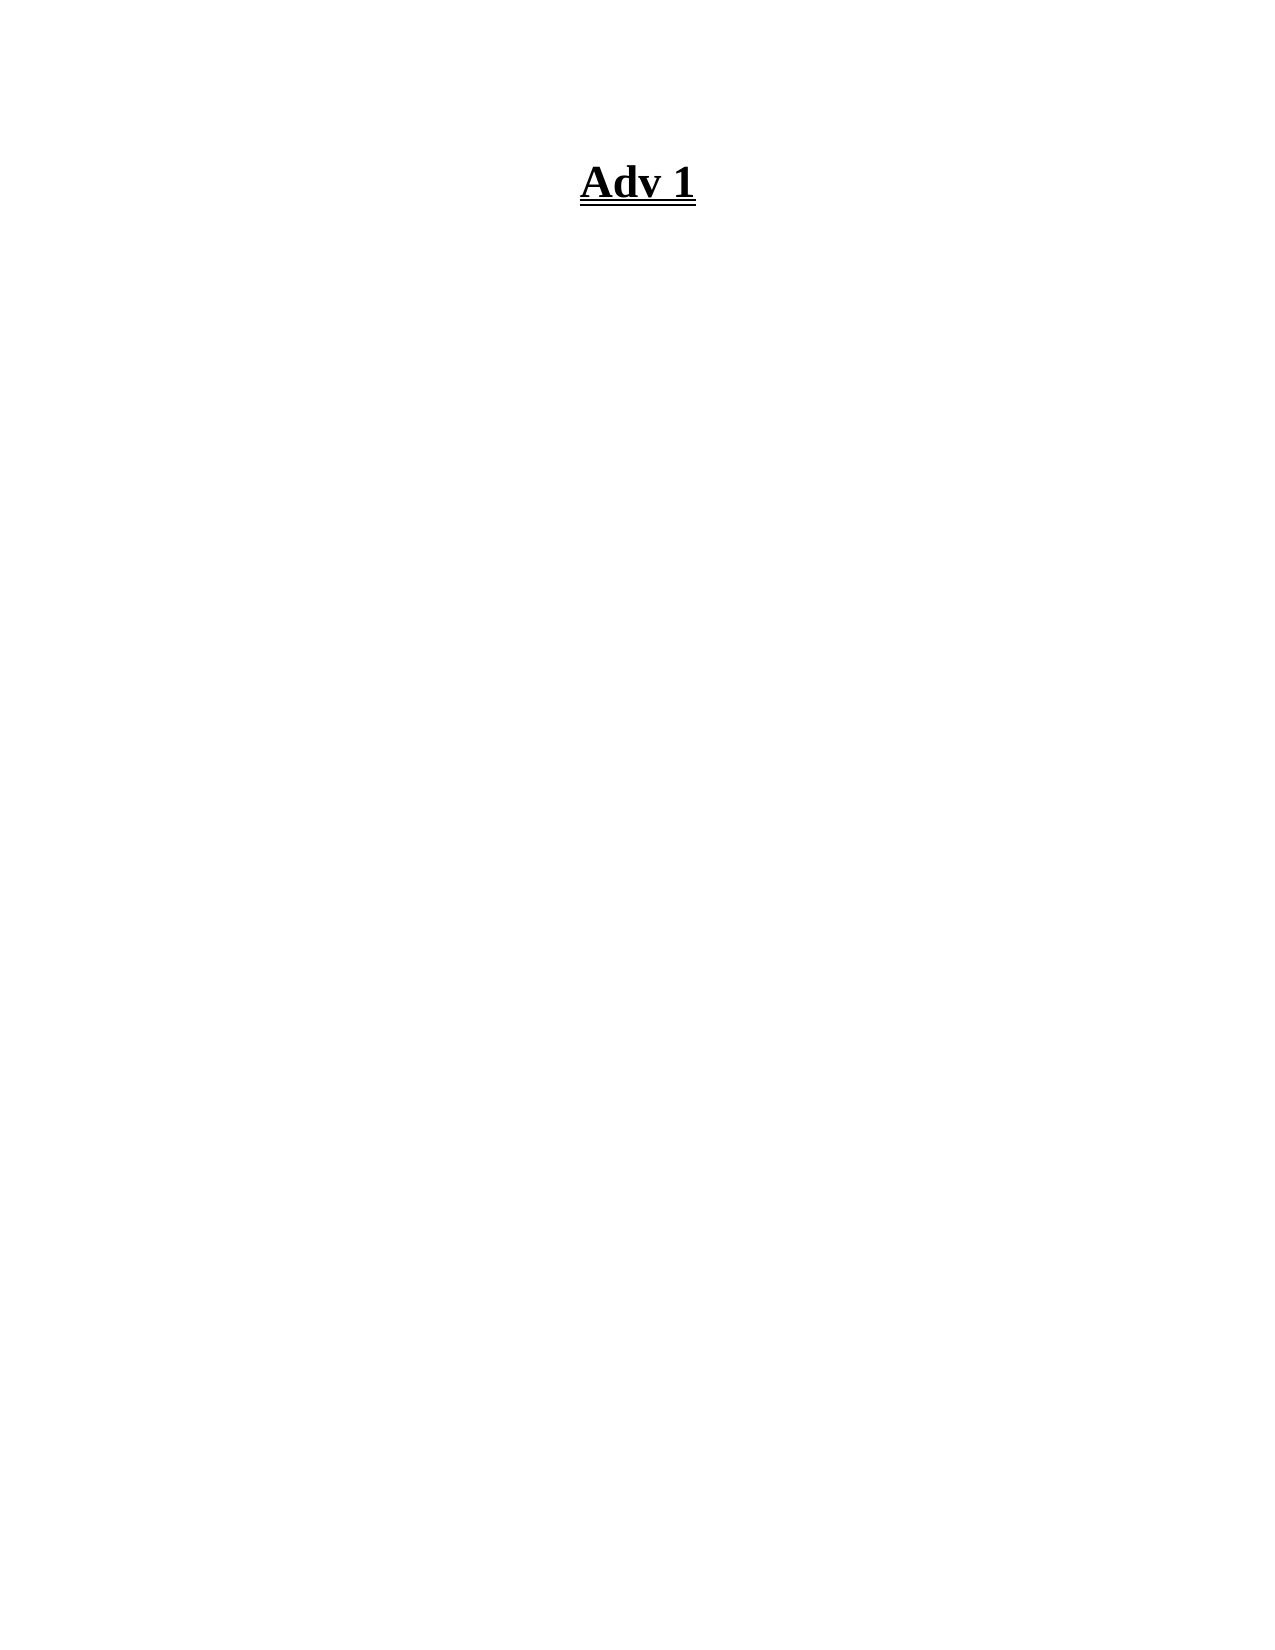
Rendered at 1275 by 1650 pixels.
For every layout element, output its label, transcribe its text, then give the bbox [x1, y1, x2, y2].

subtitle Adv 1 [150, 154, 1125, 207]
